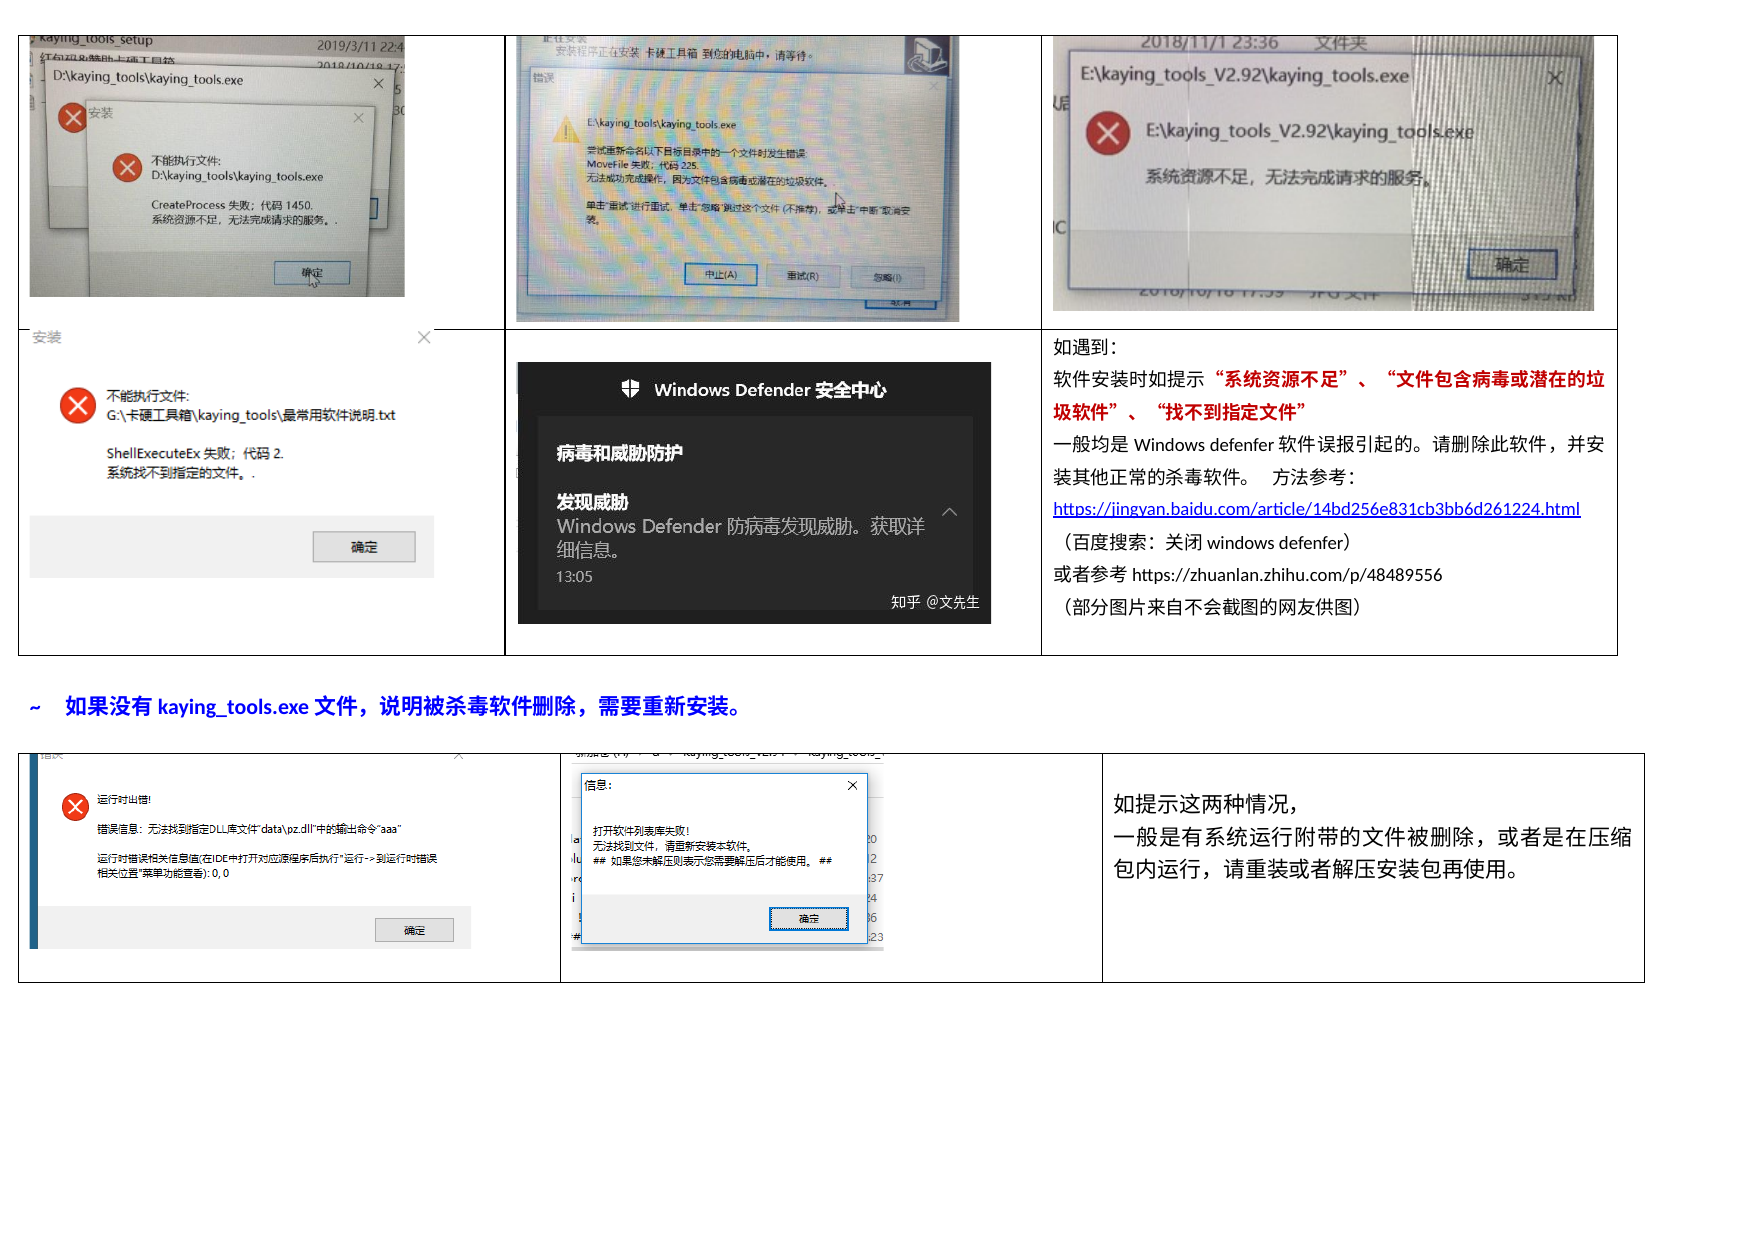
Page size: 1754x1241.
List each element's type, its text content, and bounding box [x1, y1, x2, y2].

picture [571, 754, 884, 951]
picture [29, 329, 435, 578]
table_header [561, 754, 1102, 982]
table_header [1042, 36, 1617, 329]
table_header 如提示这两种情况， 一般是有系统运行附带的文件被删除，或者是在压缩包内运行，请重装或者解压安装包再使用。 [1103, 754, 1644, 982]
picture [29, 36, 405, 297]
table_cell [19, 330, 504, 655]
picture [516, 362, 992, 624]
table_cell 如遇到： 软件安装时如提示“系统资源不足”、“文件包含病毒或潜在的垃圾软件”、“找不到指定文件” 一般均是Windows defenfer软件误报引起的。请删除此软件，并安装其他正常的杀毒软件。 方法参考： https://jingyan.baidu.com/article/14bd256e831cb3bb6d261224.html （百度搜索：关闭windows defenfer） 或者参考https://zhuanlan.zhihu.com/p/48489556 （部分图片来自不会截图的网友供图） [1042, 330, 1617, 655]
table_header [19, 36, 504, 329]
table_header [19, 754, 560, 982]
picture [516, 36, 960, 322]
picture [1053, 36, 1595, 311]
table_header [506, 36, 1041, 329]
table_cell [506, 330, 1041, 655]
text ~ 如果没有 kaying_tools.exe 文件，说明被杀毒软件删除，需要重新安装。 [29, 688, 1724, 721]
picture [29, 754, 472, 949]
